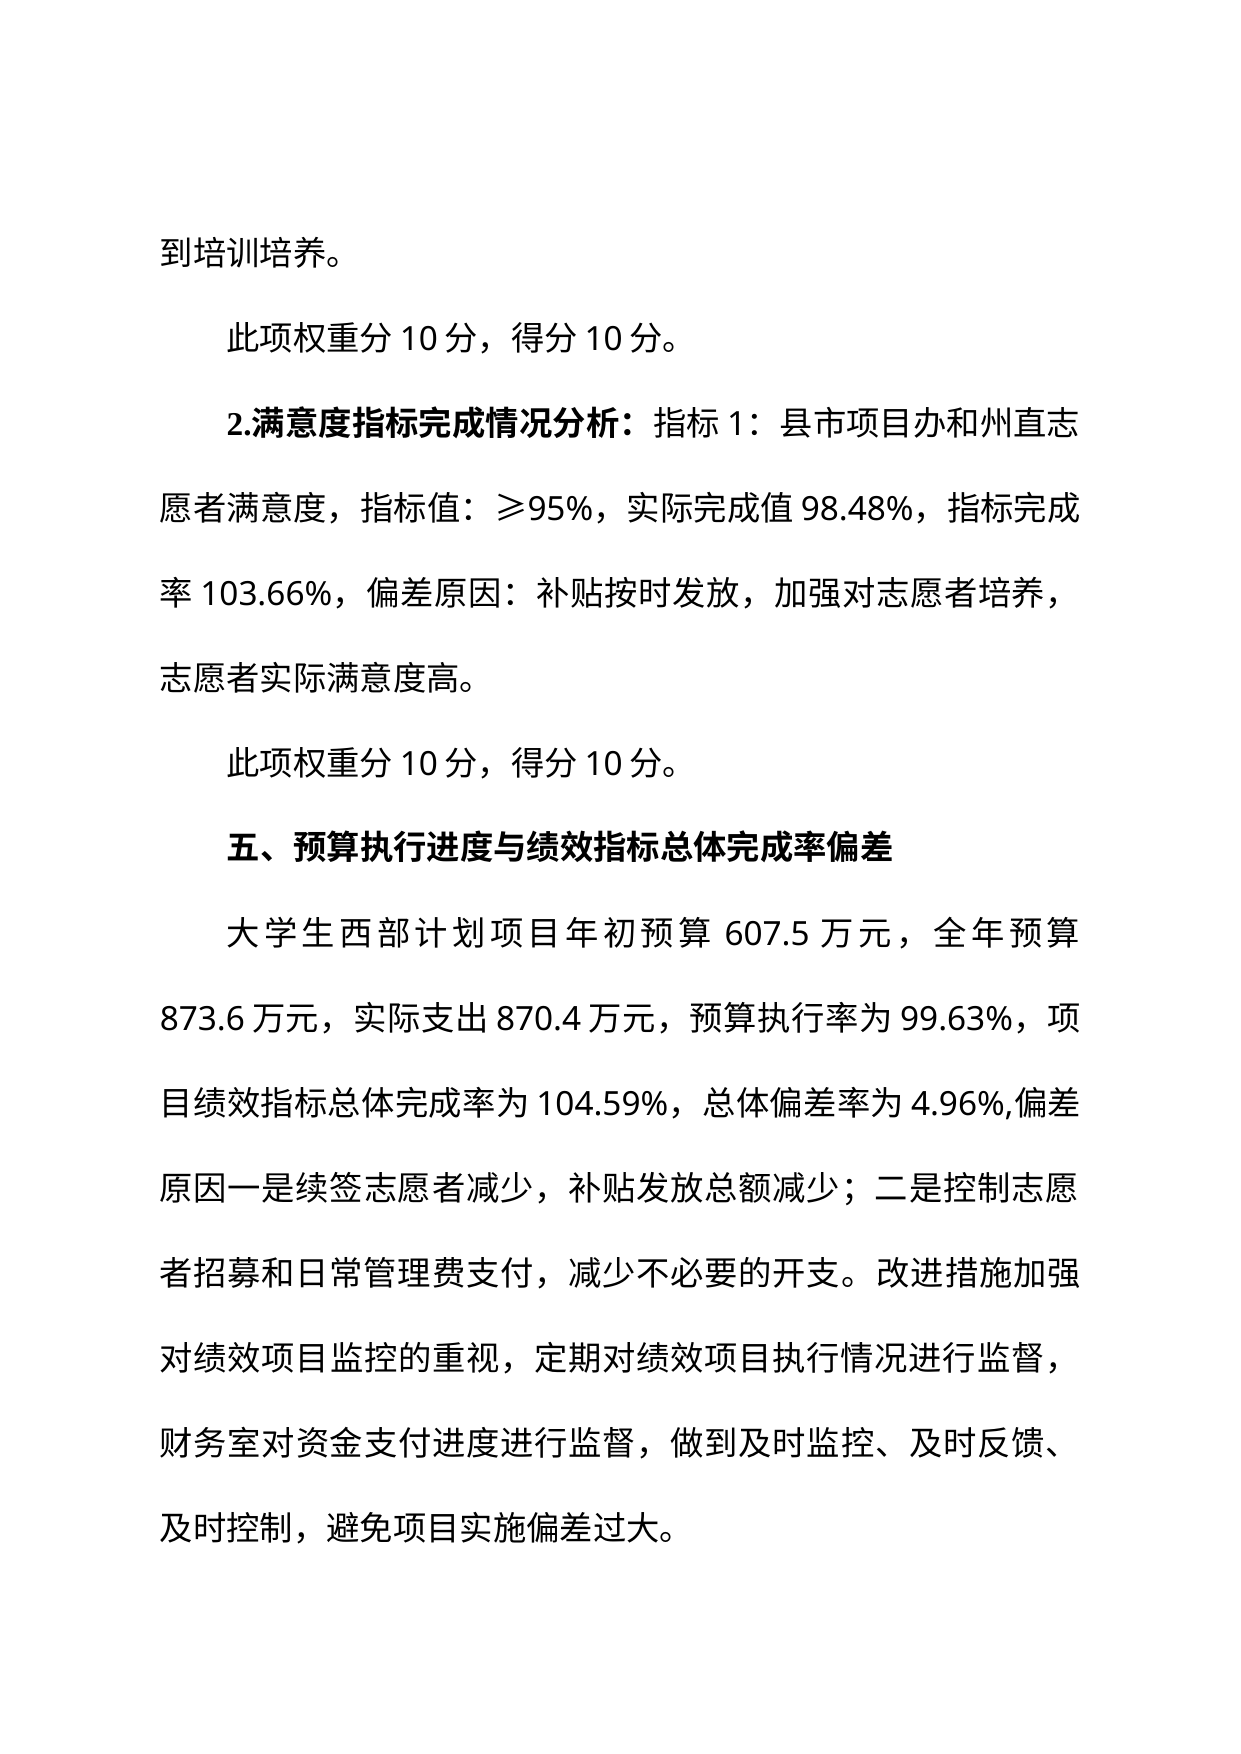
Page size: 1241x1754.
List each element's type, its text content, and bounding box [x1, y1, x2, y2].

text 此项权重分10分，得分10分。 [159, 294, 1081, 379]
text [159, 209, 1081, 294]
text 大学生西部计划项目年初预算607.5万元，全年预算873.6万元，实际支出870.4万元，预算执行率为99.63%，项目绩效指标总体完成率为104.59%，总体偏差率为4.96%,偏差原因一是续签志愿者减少，补贴发放总额减少；二是控制志愿者招募和日常管理费支付，减少不必要的开支。改进措施加强对绩效项目监控的重视，定期对绩效项目执行情况进行监督，财务室对资金支付进度进行监督，做到及时监控、及时反馈、及时控制，避免项目实施偏差过大。 [159, 889, 1081, 1569]
subtitle 五、预算执行进度与绩效指标总体完成率偏差 [159, 804, 1081, 889]
text 2.满意度指标完成情况分析：指标1：县市项目办和州直志愿者满意度，指标值：≥95%，实际完成值98.48%，指标完成率103.66%，偏差原因：补贴按时发放，加强对志愿者培养，志愿者实际满意度高。 [159, 379, 1081, 719]
text 此项权重分10分，得分10分。 [159, 719, 1081, 804]
